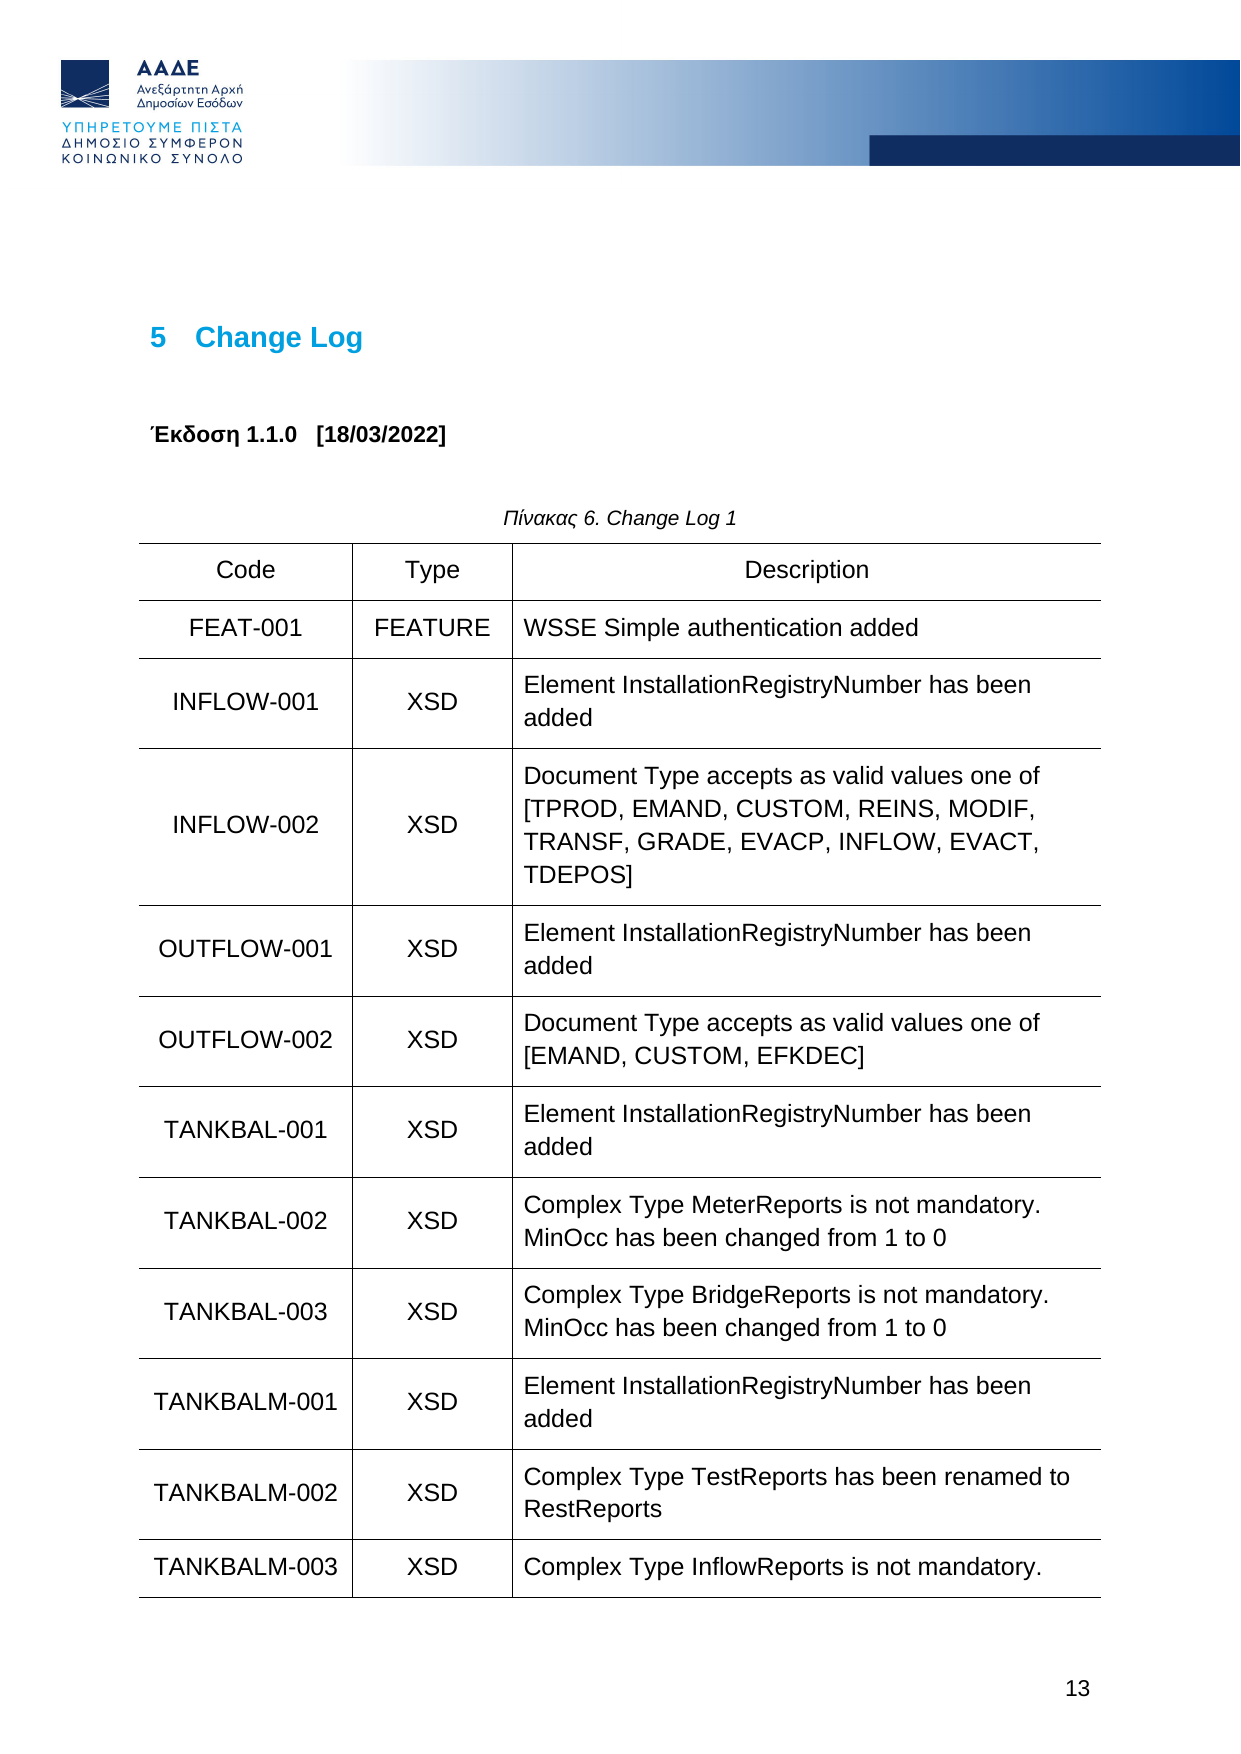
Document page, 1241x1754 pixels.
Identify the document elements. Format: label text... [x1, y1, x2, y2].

text Έκδοση 1.1.0 [18/03/2022] [150, 421, 1090, 447]
table_cell Complex Type BridgeReports is not mandatory. MinOcc has been changed from 1 to 0 [513, 1269, 1101, 1358]
table_cell XSD [353, 906, 512, 996]
table_cell INFLOW-001 [139, 659, 352, 748]
table_cell Document Type accepts as valid values one of [TPROD, EMAND, CUSTOM, REINS, MODIF, TRANSF, GRADE, EVACP, INFLOW, EVACT, TDEPOS] [513, 749, 1101, 905]
table_cell XSD [353, 1359, 512, 1449]
table_cell Complex Type TestReports has been renamed to RestReports [513, 1450, 1101, 1539]
table_cell XSD [353, 1087, 512, 1177]
table_cell Element InstallationRegistryNumber has been added [513, 1359, 1101, 1449]
table_cell TANKBALM-003 [139, 1540, 352, 1597]
subtitle Change Log [150, 320, 1090, 354]
table_cell Complex Type InflowReports is not mandatory. MinOcc has been changed from 1 to 0 [513, 1540, 1101, 1597]
table_cell TANKBALM-001 [139, 1359, 352, 1449]
table_cell XSD [353, 1269, 512, 1358]
table_cell Element InstallationRegistryNumber has been added [513, 659, 1101, 748]
table_cell TANKBAL-001 [139, 1087, 352, 1177]
table_cell Complex Type MeterReports is not mandatory. MinOcc has been changed from 1 to 0 [513, 1178, 1101, 1267]
table_cell TANKBALM-002 [139, 1450, 352, 1539]
table_cell XSD [353, 749, 512, 905]
table_cell Element InstallationRegistryNumber has been added [513, 906, 1101, 996]
table_cell FEAT-001 [139, 601, 352, 658]
table_cell WSSE Simple authentication added [513, 601, 1101, 658]
table_cell Document Type accepts as valid values one of [EMAND, CUSTOM, EFKDEC] [513, 997, 1101, 1086]
picture [2, 1, 1240, 189]
table_cell TANKBAL-002 [139, 1178, 352, 1267]
table_cell OUTFLOW-001 [139, 906, 352, 996]
table_cell OUTFLOW-002 [139, 997, 352, 1086]
table_cell XSD [353, 659, 512, 748]
table_cell XSD [353, 997, 512, 1086]
table_cell Element InstallationRegistryNumber has been added [513, 1087, 1101, 1177]
table_cell XSD [353, 1178, 512, 1267]
table_header Type [353, 544, 512, 600]
table_cell XSD [353, 1540, 512, 1597]
table_cell INFLOW-002 [139, 749, 352, 905]
table_cell XSD [353, 1450, 512, 1539]
table_cell TANKBAL-003 [139, 1269, 352, 1358]
table_cell FEATURE [353, 601, 512, 658]
table_header Description [513, 544, 1101, 600]
table_header Code [139, 544, 352, 600]
